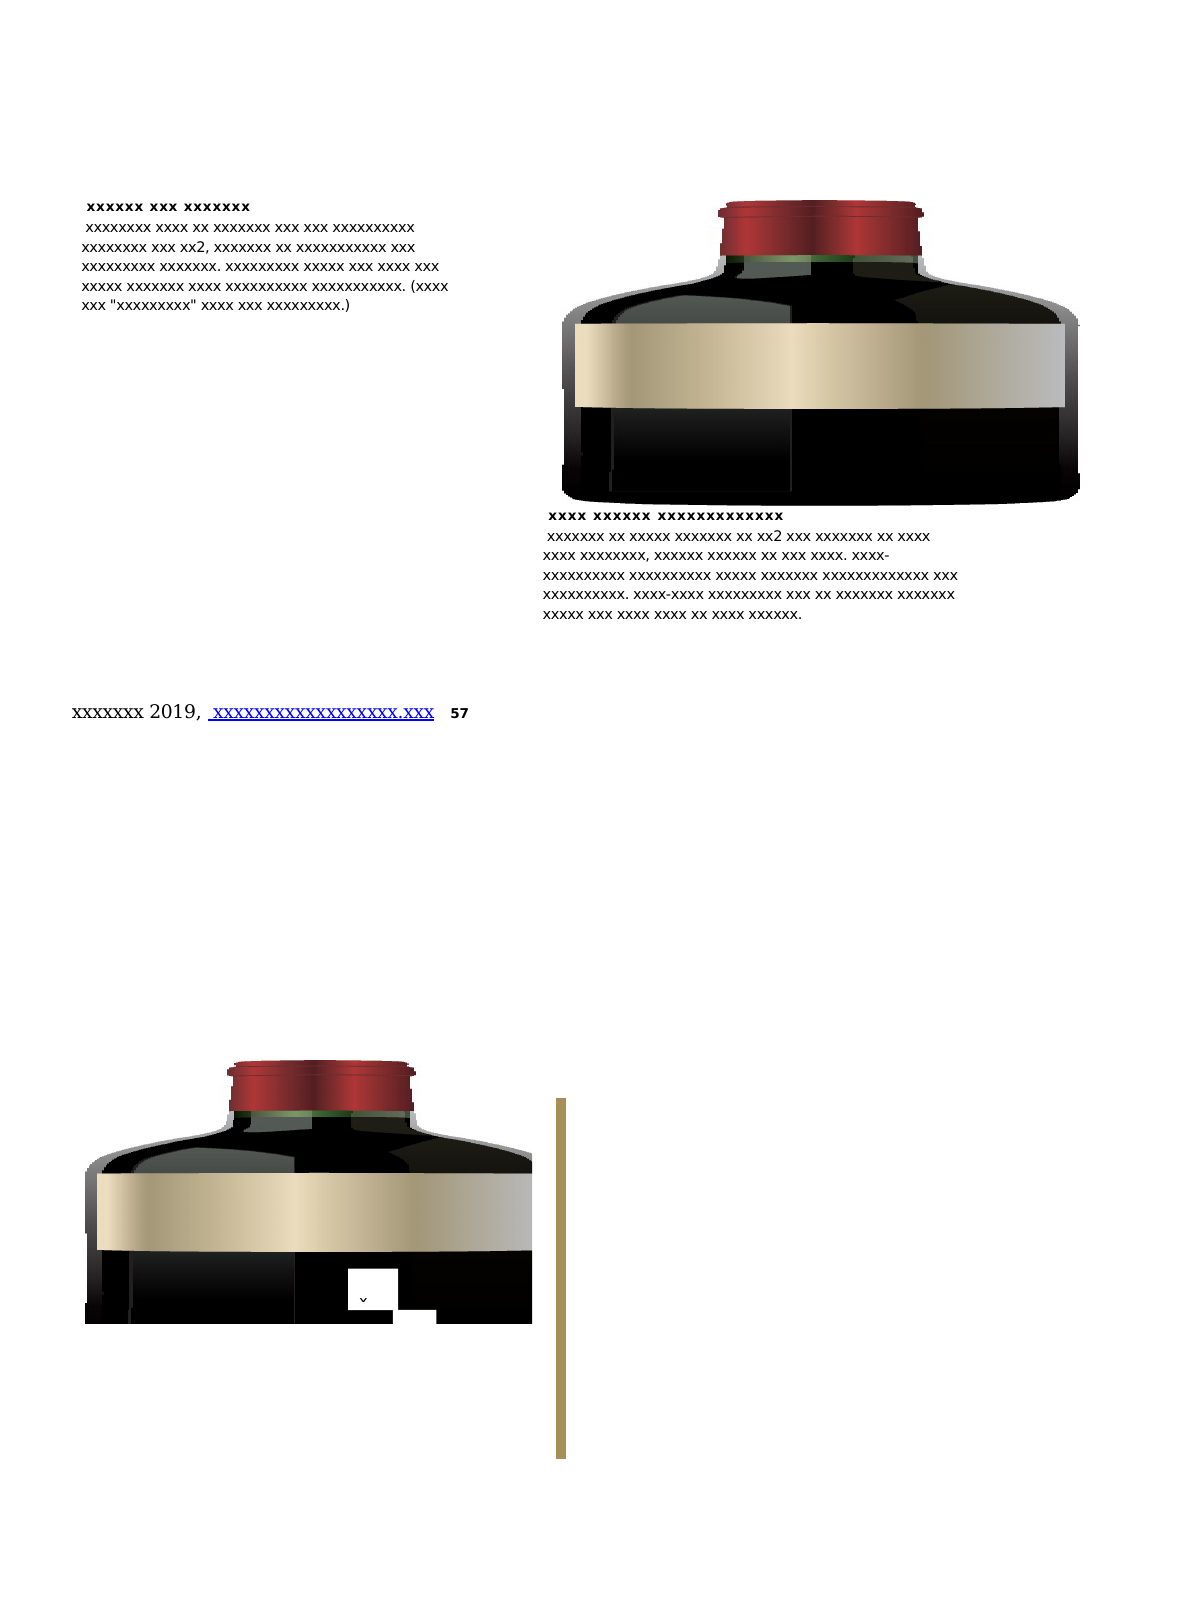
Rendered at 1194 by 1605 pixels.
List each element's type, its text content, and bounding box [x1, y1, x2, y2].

picture [561, 200, 1082, 506]
picture [84, 1060, 533, 1324]
text xxxxxxx 2019, xxxxxxxxxxxxxxxxxx.xxx 57 [66, 702, 1016, 722]
text xxxx xxxxxx xxxxxxxxxxxxx [542, 505, 1016, 524]
text xxxxxxx xx xxxxx xxxxxxx xx xx2 xxx xxxxxxx xx xxxx xxxx xxxxxxxx, xxxxxx xxxxxx xx xxx xxxx. xxxx-xxxxxxxxxx xxxxxxxxxx xxxxx xxxxxxx xxxxxxxxxxxxx xxx xxxxxxxxxx. xxxx-xxxx xxxxxxxxx xxx xx xxxxxxx xxxxxxx xxxxx xxx xxxx xxxx xx xxxx xxxxxx. [542, 526, 964, 623]
text xxxxxxxx xxxx xx xxxxxxx xxx xxx xxxxxxxxxx xxxxxxxx xxx xx2, xxxxxxx xx xxxxxxxxxxx xxx xxxxxxxxx xxxxxxx. xxxxxxxxx xxxxx xxx xxxx xxx xxxxx xxxxxxx xxxx xxxxxxxxxx xxxxxxxxxxx. (xxxx xxx "xxxxxxxxx" xxxx xxx xxxxxxxxx.) [81, 217, 468, 314]
text xxxxxx xxx xxxxxxx [81, 196, 498, 215]
